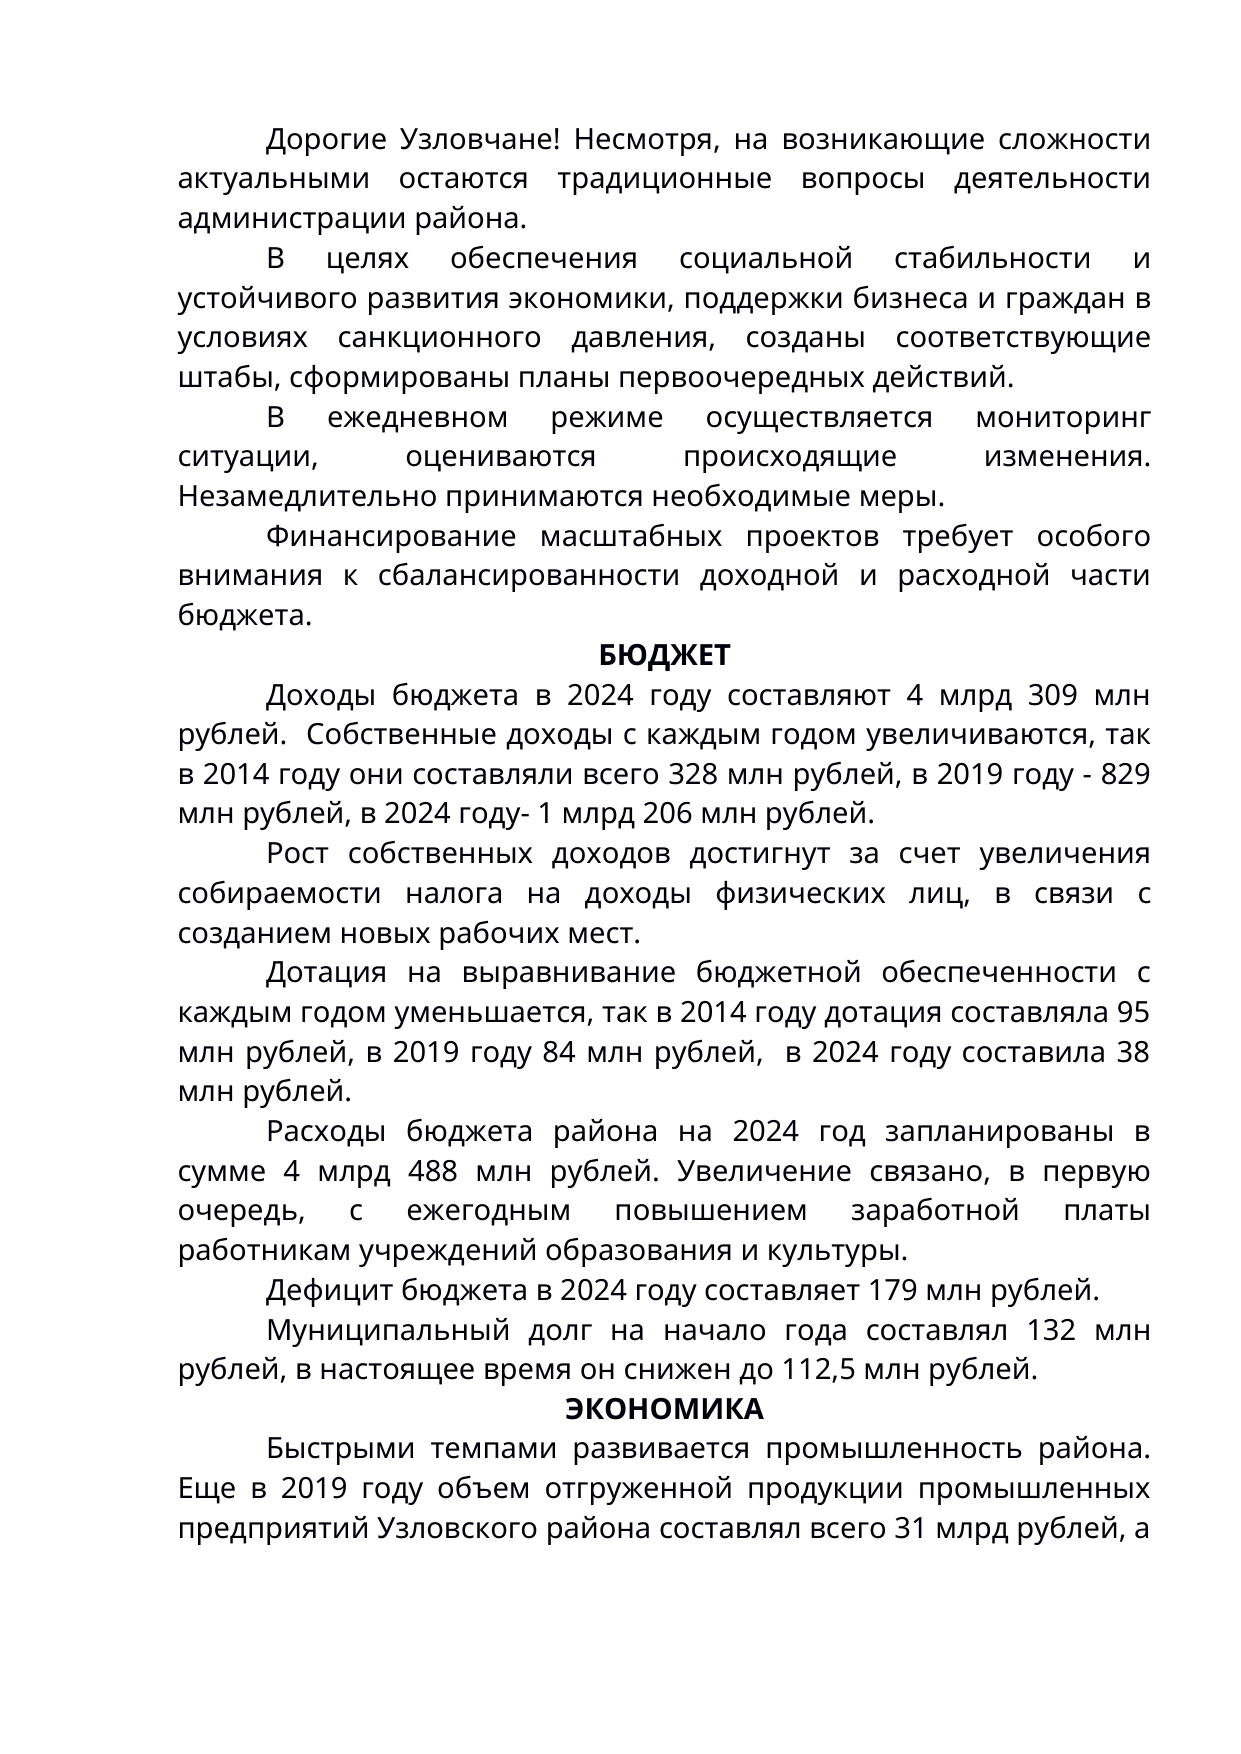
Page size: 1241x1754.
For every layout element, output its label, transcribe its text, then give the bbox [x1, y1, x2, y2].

text БЮДЖЕТ [177, 634, 1152, 674]
text Дорогие Узловчане! Несмотря, на возникающие сложности актуальными остаются традиционные вопросы деятельности администрации района. [177, 118, 1152, 237]
text Муниципальный долг на начало года составлял 132 млн рублей, в настоящее время он снижен до 112,5 млн рублей. [177, 1309, 1152, 1388]
text В ежедневном режиме осуществляется мониторинг ситуации, оцениваются происходящие изменения. Незамедлительно принимаются необходимые меры. [177, 396, 1152, 515]
text Финансирование масштабных проектов требует особого внимания к сбалансированности доходной и расходной части бюджета. [177, 515, 1152, 634]
text В целях обеспечения социальной стабильности и устойчивого развития экономики, поддержки бизнеса и граждан в условиях санкционного давления, созданы соответствующие штабы, сформированы планы первоочередных действий. [177, 237, 1152, 396]
text Расходы бюджета района на 2024 год запланированы в сумме 4 млрд 488 млн рублей. Увеличение связано, в первую очередь, с ежегодным повышением заработной платы работникам учреждений образования и культуры. [177, 1110, 1152, 1269]
text Доходы бюджета в 2024 году составляют 4 млрд 309 млн рублей. Собственные доходы с каждым годом увеличиваются, так в 2014 году они составляли всего 328 млн рублей, в 2019 году - 829 млн рублей, в 2024 году- 1 млрд 206 млн рублей. [177, 674, 1152, 832]
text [177, 1428, 1152, 1547]
text ЭКОНОМИКА [177, 1388, 1152, 1428]
text Дотация на выравнивание бюджетной обеспеченности с каждым годом уменьшается, так в 2014 году дотация составляла 95 млн рублей, в 2019 году 84 млн рублей, в 2024 году составила 38 млн рублей. [177, 952, 1152, 1110]
text Рост собственных доходов достигнут за счет увеличения собираемости налога на доходы физических лиц, в связи с созданием новых рабочих мест. [177, 832, 1152, 952]
text Дефицит бюджета в 2024 году составляет 179 млн рублей. [177, 1269, 1152, 1309]
